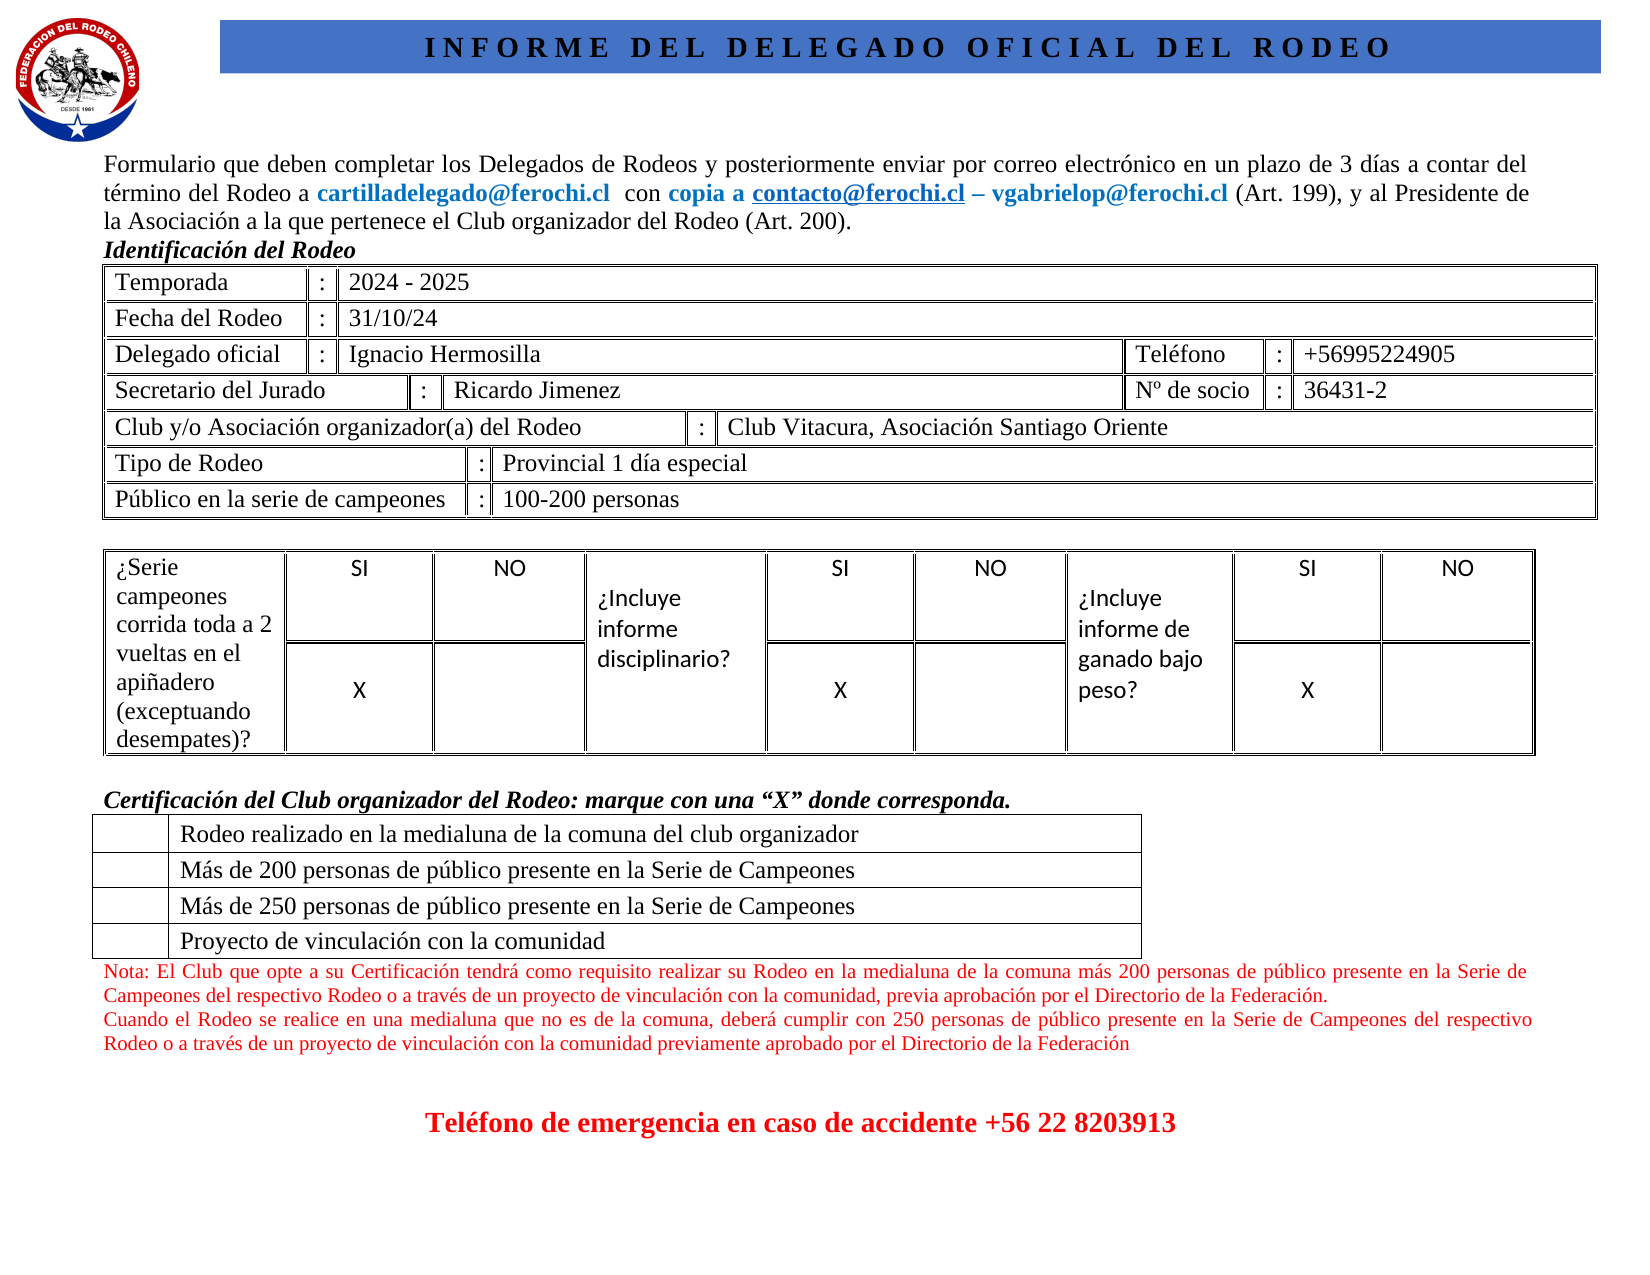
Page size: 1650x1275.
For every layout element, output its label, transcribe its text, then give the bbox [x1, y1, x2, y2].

table_header [93, 815, 168, 852]
table_cell : [467, 484, 491, 517]
table_cell Ignacio Hermosilla [339, 340, 1122, 372]
table_cell X [766, 643, 914, 753]
table_cell 36431-2 [1294, 372, 1595, 409]
text Nota: El Club que opte a su Certificación tendrá como requisito realizar su Rodeo en la medialuna de la comuna más 200 personas de público presente en la Serie de Campeones del respectivo Rodeo o a través de un proyecto de vinculación con la comunidad, previa aprobación por el Directorio de la Federación. [103, 959, 1530, 1007]
table_cell : [309, 340, 336, 372]
table_cell [93, 888, 168, 922]
table_cell Teléfono [1126, 340, 1263, 372]
table_cell Público en la serie de campeones [103, 481, 467, 517]
table_header : [308, 267, 337, 300]
table_header ¿Incluye informe de ganado bajo peso? [1067, 552, 1233, 753]
text Formulario que deben completar los Delegados de Rodeos y posteriormente enviar por correo electrónico en un plazo de 3 días a contar del término del Rodeo a cartilladelegado@ferochi.cl con copia a contacto@ferochi.cl – vgabrielop@ferochi.cl (Art. 199), y al Presidente de la Asociación a la que pertenece el Club organizador del Rodeo (Art. 200). [103, 149, 1530, 235]
table_cell : [468, 448, 490, 481]
text Cuando el Rodeo se realice en una medialuna que no es de la comuna, deberá cumplir con 250 personas de público presente en la Serie de Campeones del respectivo Rodeo o a través de un proyecto de vinculación con la comunidad previamente aprobado por el Directorio de la Federación [103, 1007, 1536, 1055]
table_cell : [688, 412, 715, 445]
table_header Temporada [105, 267, 307, 300]
table_cell : [411, 376, 441, 409]
table_header 2024 - 2025 [337, 267, 1595, 300]
table_cell 100-200 personas [491, 481, 1596, 517]
table_header ¿Serie campeones corrida toda a 2 vueltas en el apiñadero (exceptuando desempates)? [106, 552, 285, 753]
table_header NO [434, 550, 586, 640]
table_header ¿Incluye informe disciplinario? [586, 552, 766, 753]
table_header SI [285, 552, 433, 640]
table_header NO [914, 550, 1067, 640]
table_cell [93, 924, 168, 958]
picture [15, 18, 140, 142]
table_cell : [1266, 340, 1291, 372]
table_cell Secretario del Jurado [105, 372, 407, 409]
table_cell Tipo de Rodeo [105, 445, 465, 481]
table_cell X [285, 643, 433, 753]
table_cell Más de 200 personas de público presente en la Serie de Campeones [169, 853, 1141, 887]
table_cell Club y/o Asociación organizador(a) del Rodeo [105, 409, 685, 445]
table_cell +56995224905 [1293, 336, 1596, 372]
table_cell [914, 640, 1067, 753]
table_cell Delegado oficial [103, 336, 307, 372]
text Identificación del Rodeo [103, 235, 1536, 264]
table_header SI [1234, 550, 1382, 640]
table_cell X [1234, 640, 1382, 753]
table_cell [93, 853, 168, 887]
table_cell [434, 640, 586, 753]
text Certificación del Club organizador del Rodeo: marque con una “X” donde corresponda. [103, 785, 1536, 814]
table_cell Nº de socio [1126, 376, 1263, 409]
table_cell : [1266, 376, 1291, 409]
table_cell Club Vitacura, Asociación Santiago Oriente [718, 409, 1595, 445]
table_header NO [1382, 552, 1532, 640]
table_cell : [309, 303, 336, 336]
table_cell Fecha del Rodeo [103, 300, 307, 336]
table_cell Ricardo Jimenez [444, 376, 1122, 409]
table_header SI [766, 552, 914, 640]
table_cell Provincial 1 día especial [493, 445, 1595, 481]
table_header Rodeo realizado en la medialuna de la comuna del club organizador [169, 815, 1141, 852]
table_cell Proyecto de vinculación con la comunidad [169, 924, 1141, 958]
table_cell 31/10/24 [337, 300, 1596, 336]
table_cell [1382, 640, 1534, 753]
table_cell Más de 250 personas de público presente en la Serie de Campeones [169, 888, 1141, 922]
